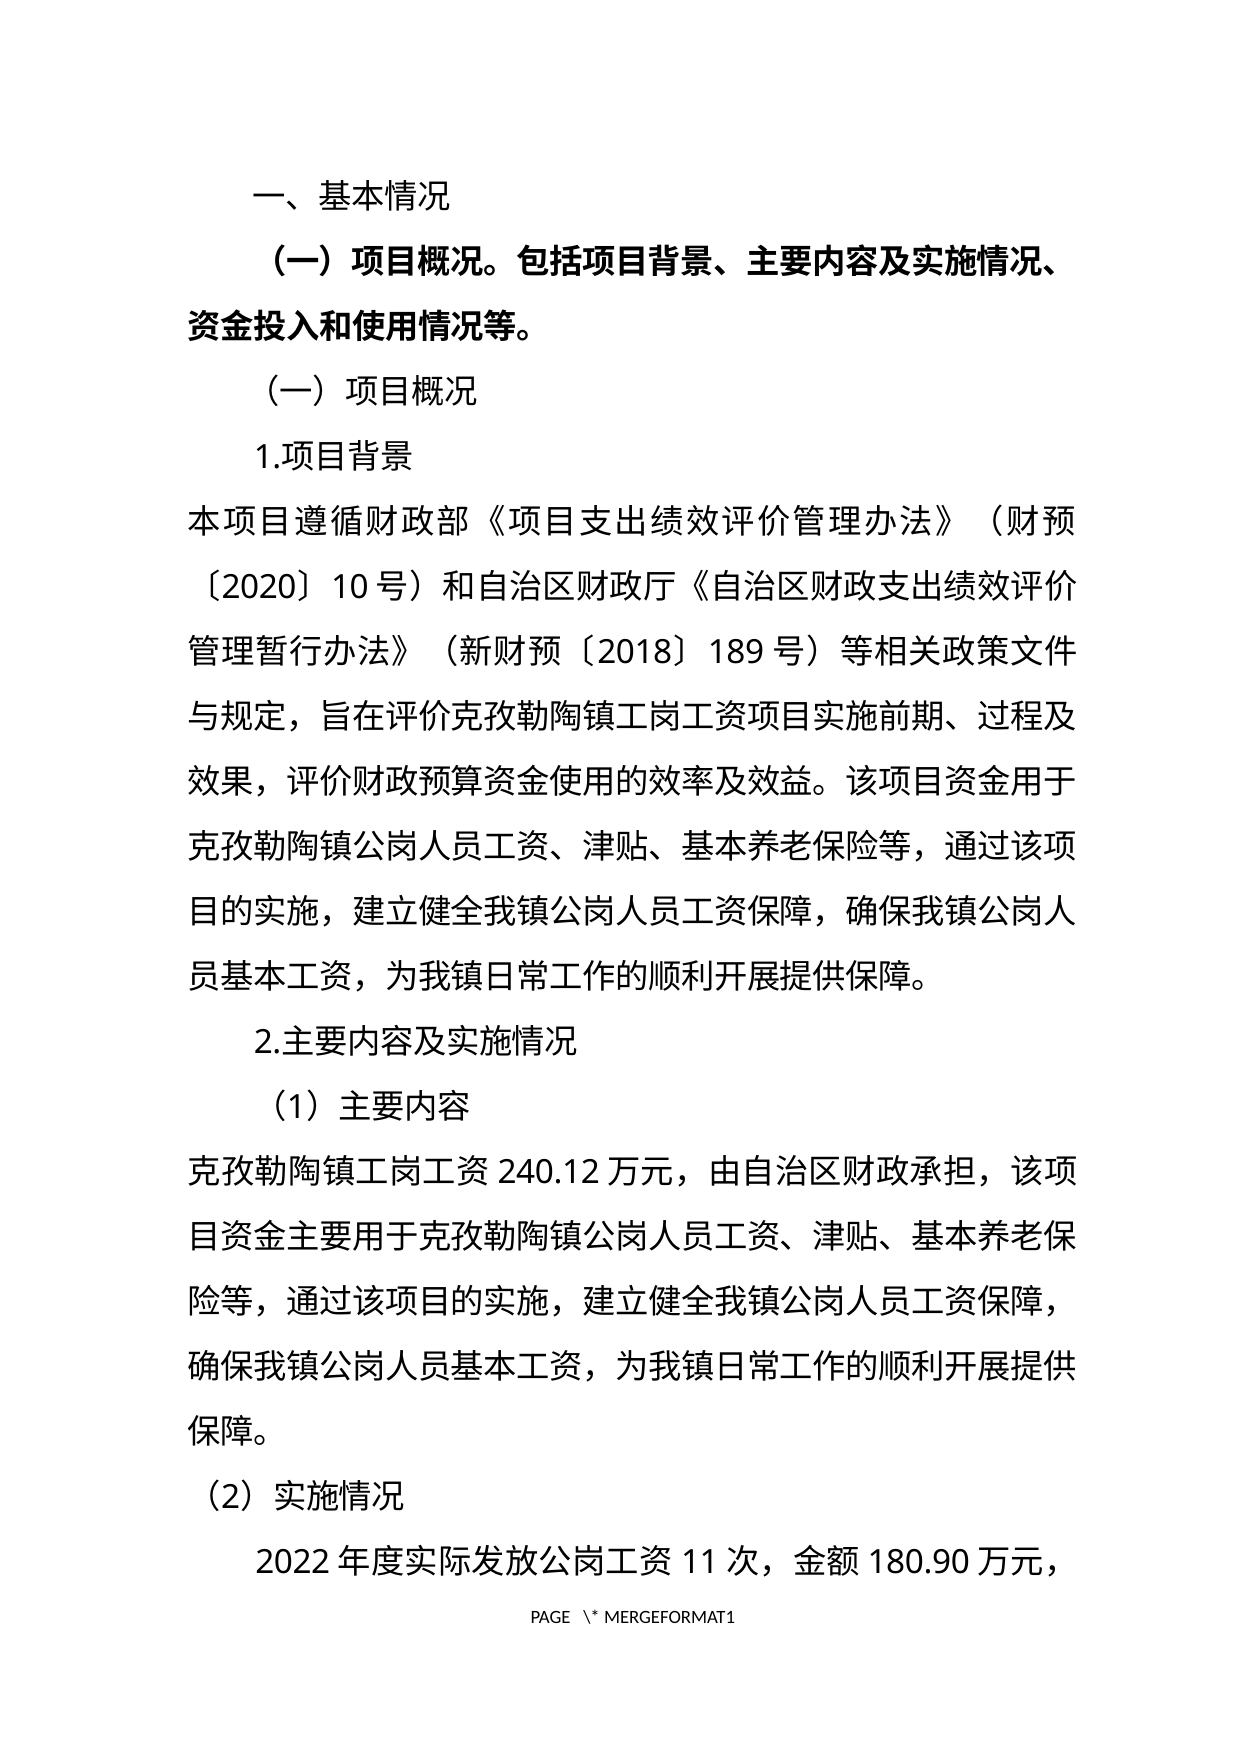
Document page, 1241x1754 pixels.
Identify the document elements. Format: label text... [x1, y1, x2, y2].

text （一）项目概况。包括项目背景、主要内容及实施情况、资金投入和使用情况等。 [187, 227, 1078, 357]
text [187, 357, 1078, 1592]
text 一、基本情况 [187, 162, 1078, 227]
